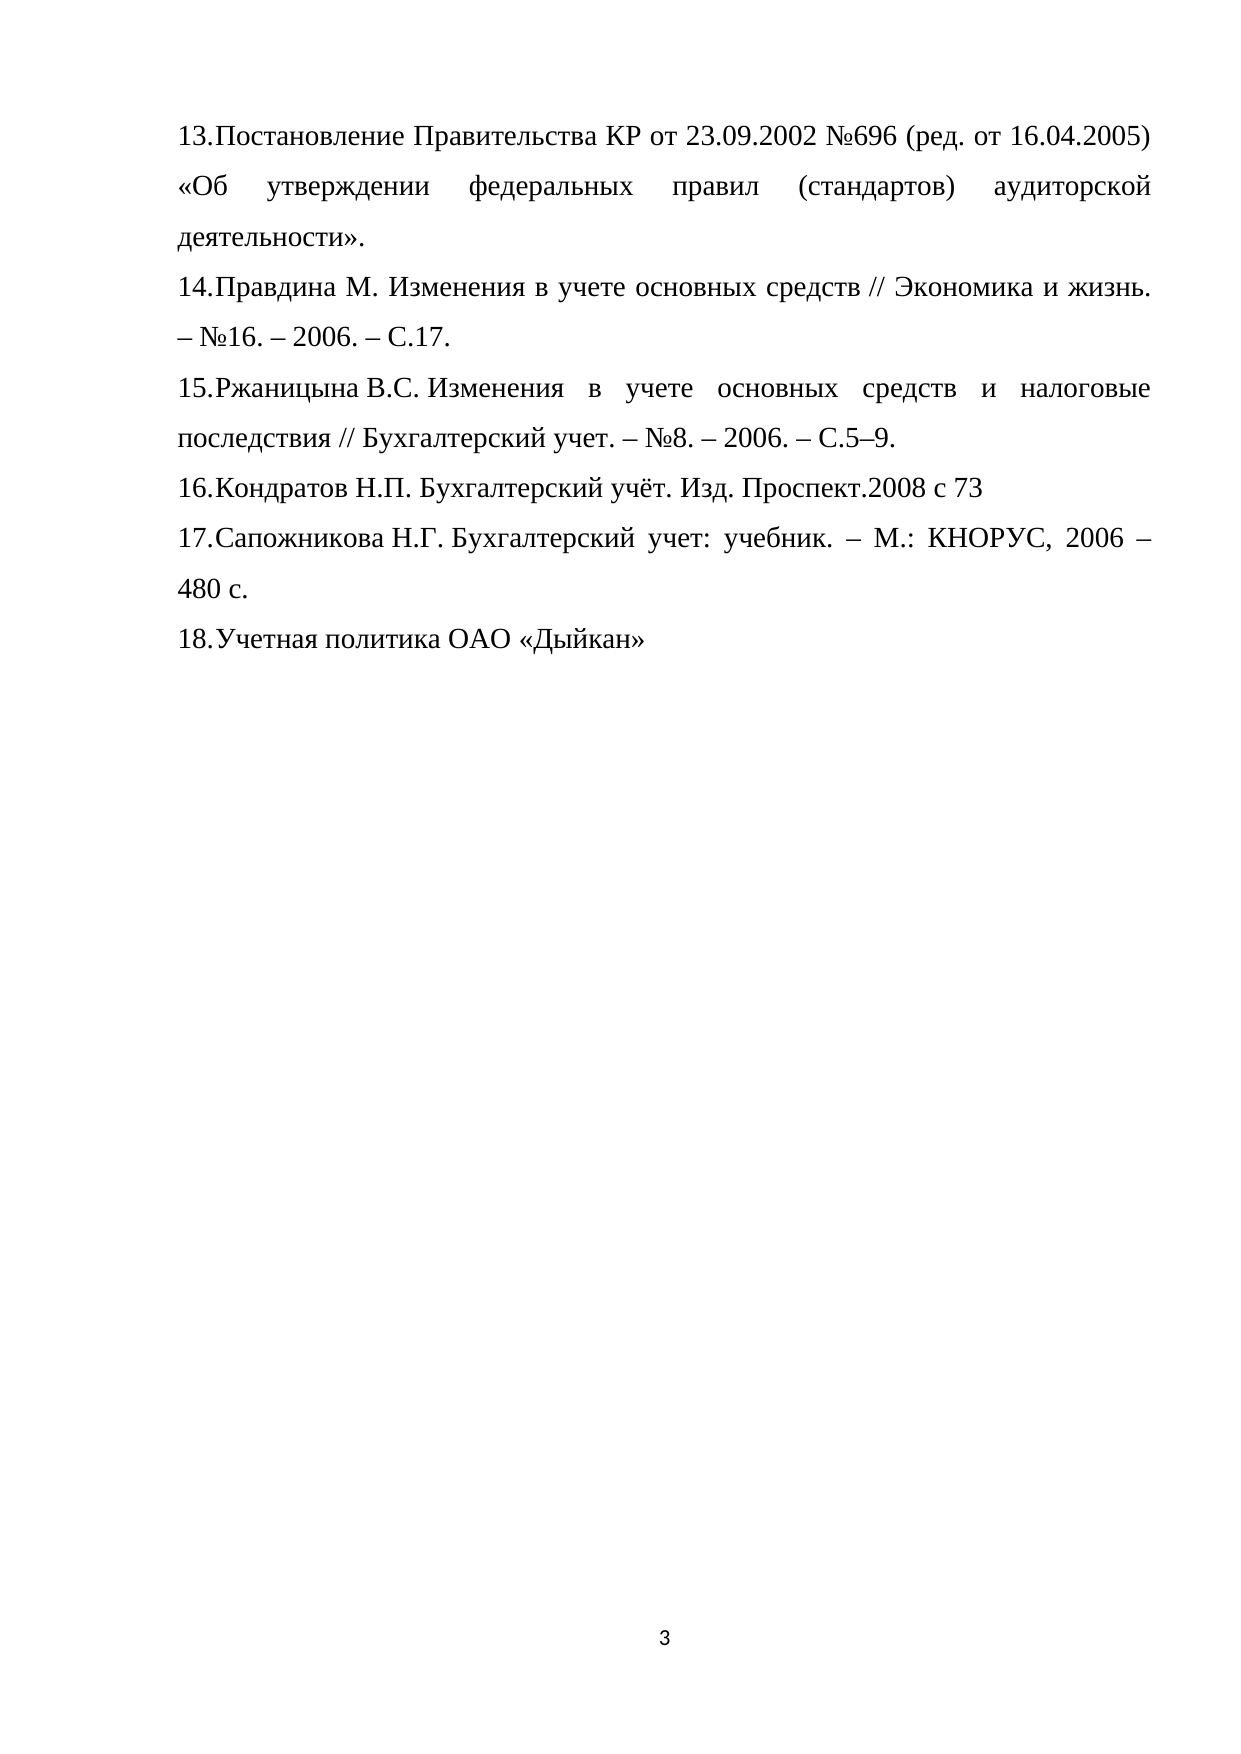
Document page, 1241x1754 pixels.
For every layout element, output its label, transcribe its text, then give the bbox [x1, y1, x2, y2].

list Правдина М. Изменения в учете основных средств // Экономика и жизнь. – №16. – 2006. – C.17. [177, 269, 1152, 353]
list Ржаницына В.С. Изменения в учете основных средств и налоговые последствия // Бухгалтерский учет. – №8. – 2006. – C.5–9. [177, 370, 1152, 453]
list Учетная политика ОАО «Дыйкан» [177, 621, 1152, 655]
list Сапожникова Н.Г. Бухгалтерский учет: учебник. – М.: КНОРУС, 2006 – 480 с. [177, 521, 1152, 604]
list Постановление Правительства КР от 23.09.2002 №696 (ред. от 16.04.2005) «Об утверждении федеральных правил (стандартов) аудиторской деятельности». [177, 118, 1152, 252]
list Кондратов Н.П. Бухгалтерский учёт. Изд. Проспект.2008 с 73 [177, 470, 1152, 504]
